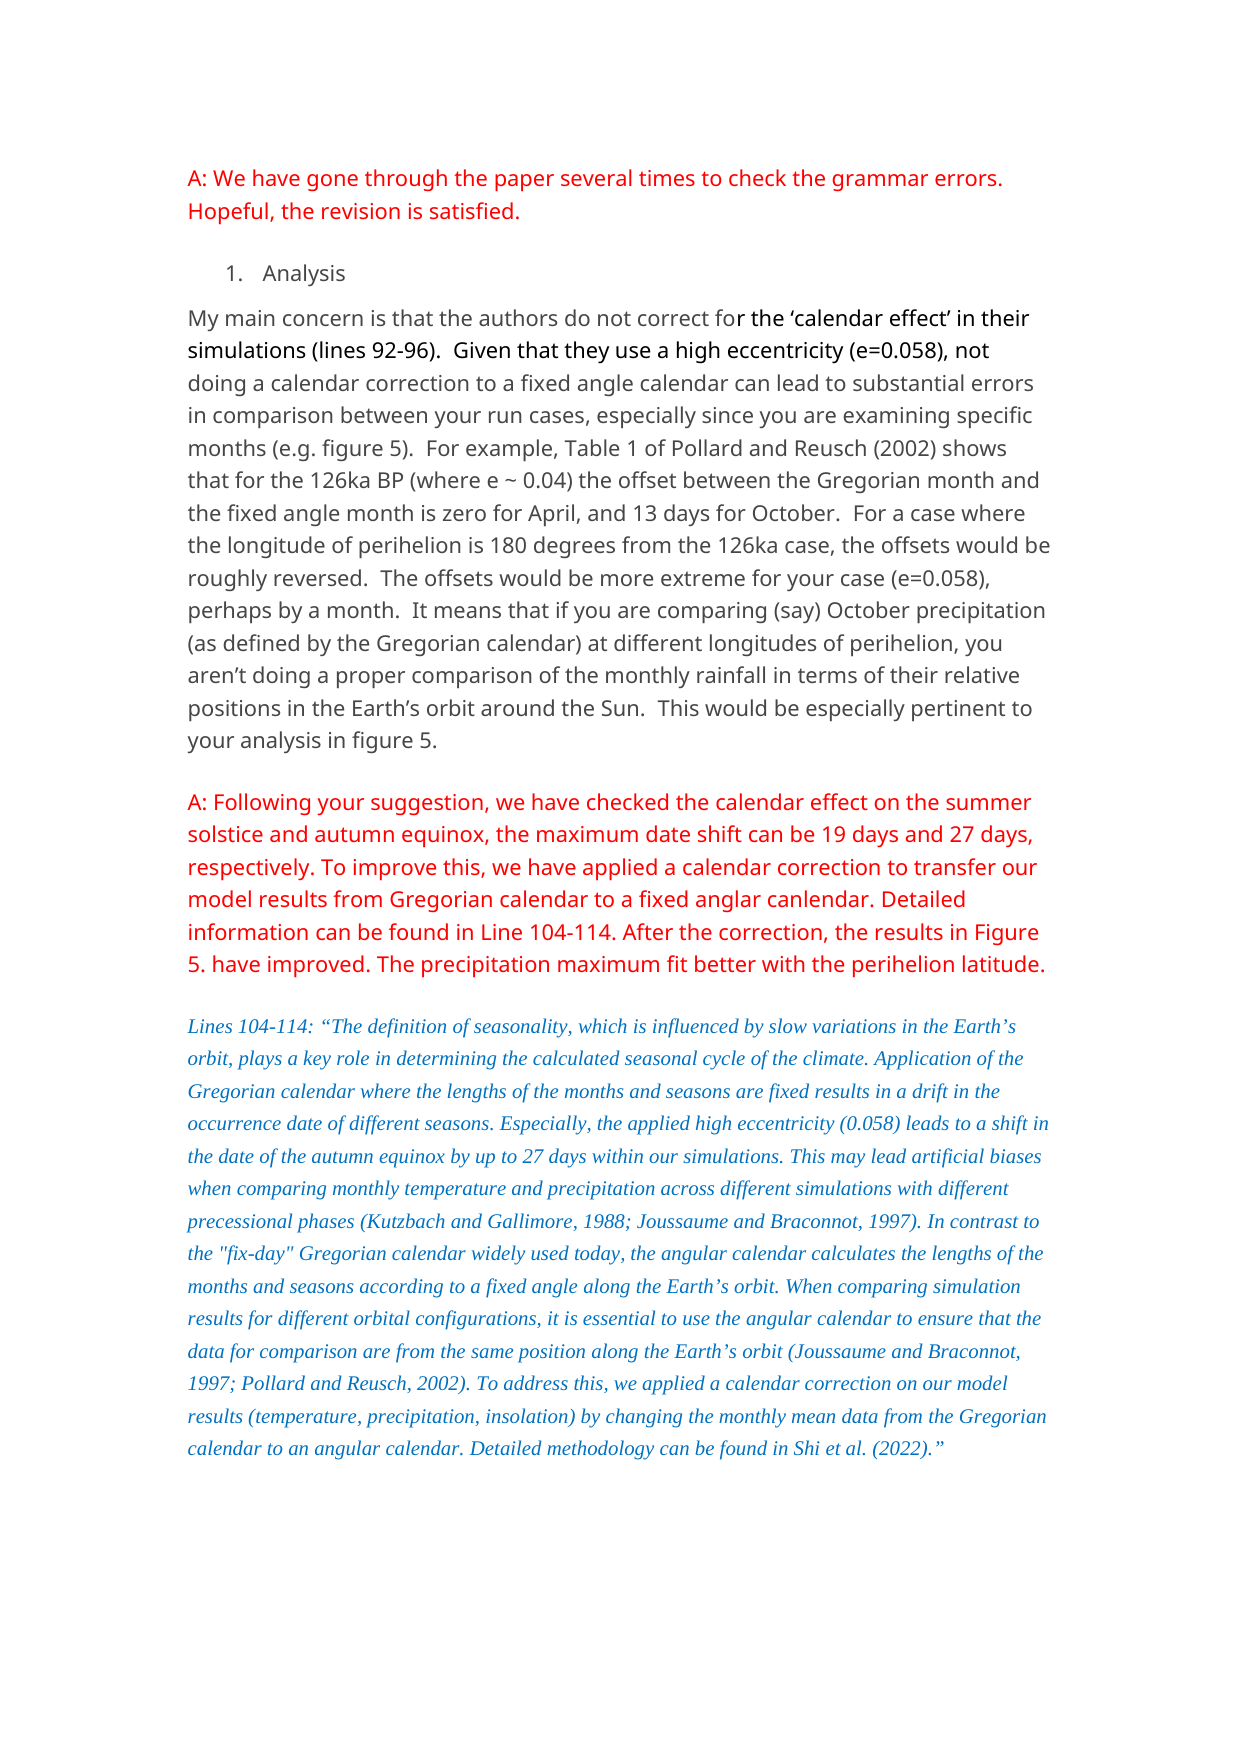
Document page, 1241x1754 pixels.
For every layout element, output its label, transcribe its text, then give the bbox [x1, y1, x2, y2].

text A: We have gone through the paper several times to check the grammar errors. Hopeful, the revision is satisfied. [187, 162, 1053, 227]
list Analysis [225, 256, 1053, 289]
text A: Following your suggestion, we have checked the calendar effect on the summer solstice and autumn equinox, the maximum date shift can be 19 days and 27 days, respectively. To improve this, we have applied a calendar correction to transfer our model results from Gregorian calendar to a fixed anglar canlendar. Detailed information can be found in Line 104-114. After the correction, the results in Figure 5. have improved. The precipitation maximum fit better with the perihelion latitude. [187, 785, 1053, 980]
text My main concern is that the authors do not correct for the ‘calendar effect’ in their simulations (lines 92-96). Given that they use a high eccentricity (e=0.058), not doing a calendar correction to a fixed angle calendar can lead to substantial errors in comparison between your run cases, especially since you are examining specific months (e.g. figure 5). For example, Table 1 of Pollard and Reusch (2002) shows that for the 126ka BP (where e ~ 0.04) the offset between the Gregorian month and the fixed angle month is zero for April, and 13 days for October. For a case where the longitude of perihelion is 180 degrees from the 126ka case, the offsets would be roughly reversed. The offsets would be more extreme for your case (e=0.058), perhaps by a month. It means that if you are comparing (say) October precipitation (as defined by the Gregorian calendar) at different longitudes of perihelion, you aren’t doing a proper comparison of the monthly rainfall in terms of their relative positions in the Earth’s orbit around the Sun. This would be especially pertinent to your analysis in figure 5. [187, 301, 1053, 756]
text Lines 104-114: “The definition of seasonality, which is influenced by slow variations in the Earth’s orbit, plays a key role in determining the calculated seasonal cycle of the climate. Application of the Gregorian calendar where the lengths of the months and seasons are fixed results in a drift in the occurrence date of different seasons. Especially, the applied high eccentricity (0.058) leads to a shift in the date of the autumn equinox by up to 27 days within our simulations. This may lead artificial biases when comparing monthly temperature and precipitation across different simulations with different precessional phases (Kutzbach and Gallimore, 1988; Joussaume and Braconnot, 1997). In contrast to the "fix-day" Gregorian calendar widely used today, the angular calendar calculates the lengths of the months and seasons according to a fixed angle along the Earth’s orbit. When comparing simulation results for different orbital configurations, it is essential to use the angular calendar to ensure that the data for comparison are from the same position along the Earth’s orbit (Joussaume and Braconnot, 1997; Pollard and Reusch, 2002). To address this, we applied a calendar correction on our model results (temperature, precipitation, insolation) by changing the monthly mean data from the Gregorian calendar to an angular calendar. Detailed methodology can be found in Shi et al. (2022).” [187, 1009, 1053, 1464]
